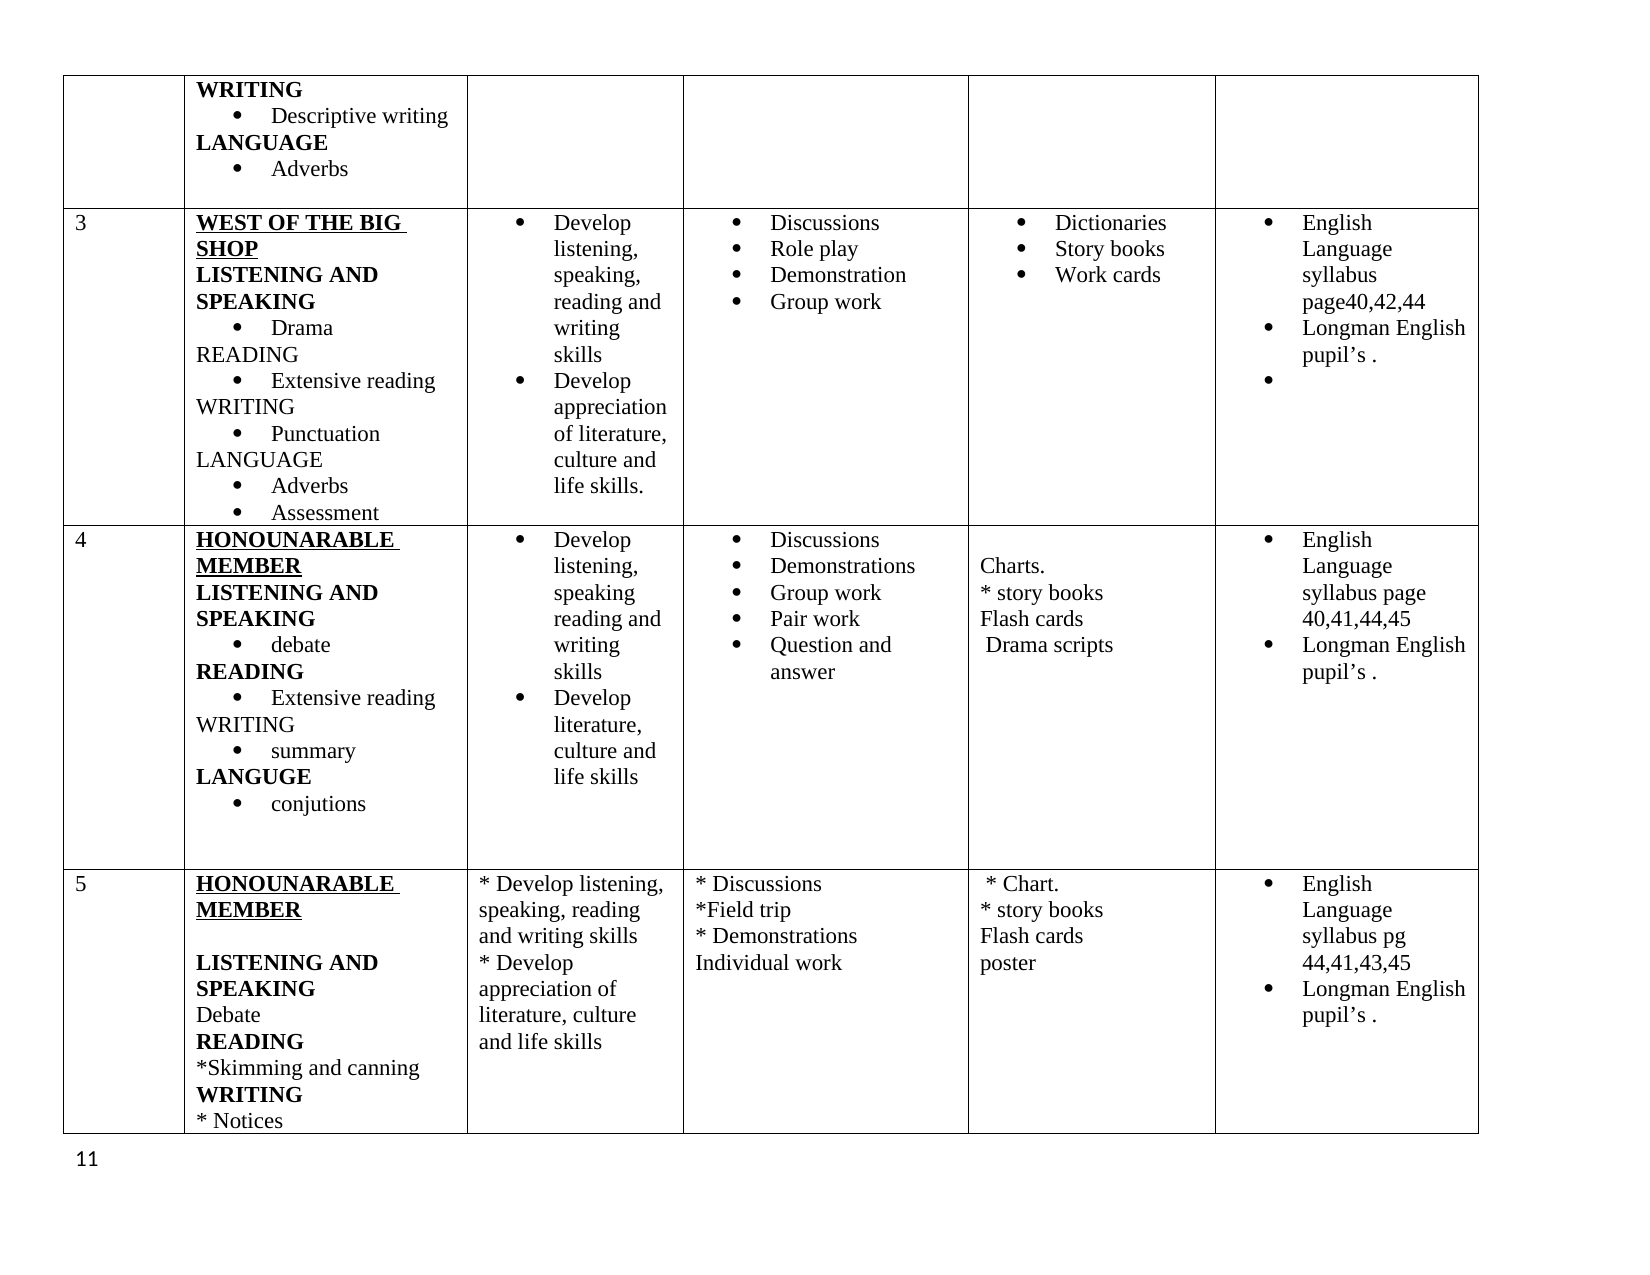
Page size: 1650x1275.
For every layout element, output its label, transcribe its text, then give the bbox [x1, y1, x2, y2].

table_cell 2 [64, 76, 184, 208]
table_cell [185, 76, 467, 208]
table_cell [969, 870, 1215, 1133]
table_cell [684, 76, 968, 208]
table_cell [1216, 76, 1478, 208]
table_cell 4 [64, 526, 184, 869]
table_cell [468, 870, 683, 1133]
table_cell Develop listening, speaking, reading and writing skills Develop appreciation of literature, culture and life skills. [468, 209, 683, 525]
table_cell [969, 76, 1215, 208]
table_cell 3 [64, 209, 184, 525]
table_cell English Language syllabus page 40,41,44,45 Longman English pupil’s . [1216, 526, 1478, 869]
table_cell Charts. * story books Flash cards Drama scripts [969, 526, 1215, 869]
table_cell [684, 870, 968, 1133]
table_cell HONOUNARABLE MEMBER LISTENING AND SPEAKING debate READING Extensive reading WRITING summary LANGUGE conjutions [185, 526, 467, 869]
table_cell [185, 870, 467, 1133]
table_cell Discussions Role play Demonstration Group work [684, 209, 968, 525]
table_cell Develop listening, speaking reading and writing skills Develop literature, culture and life skills [468, 526, 683, 869]
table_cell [468, 76, 683, 208]
table_cell English Language syllabus page40,42,44 Longman English pupil’s . [1216, 209, 1478, 525]
table_cell Discussions Demonstrations Group work Pair work Question and answer [684, 526, 968, 869]
table_cell 5 [64, 870, 184, 1133]
table_cell Dictionaries Story books Work cards [969, 209, 1215, 525]
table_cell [1216, 870, 1478, 1133]
table_cell WEST OF THE BIG SHOP LISTENING AND SPEAKING Drama READING Extensive reading WRITING Punctuation LANGUAGE Adverbs Assessment [185, 209, 467, 525]
